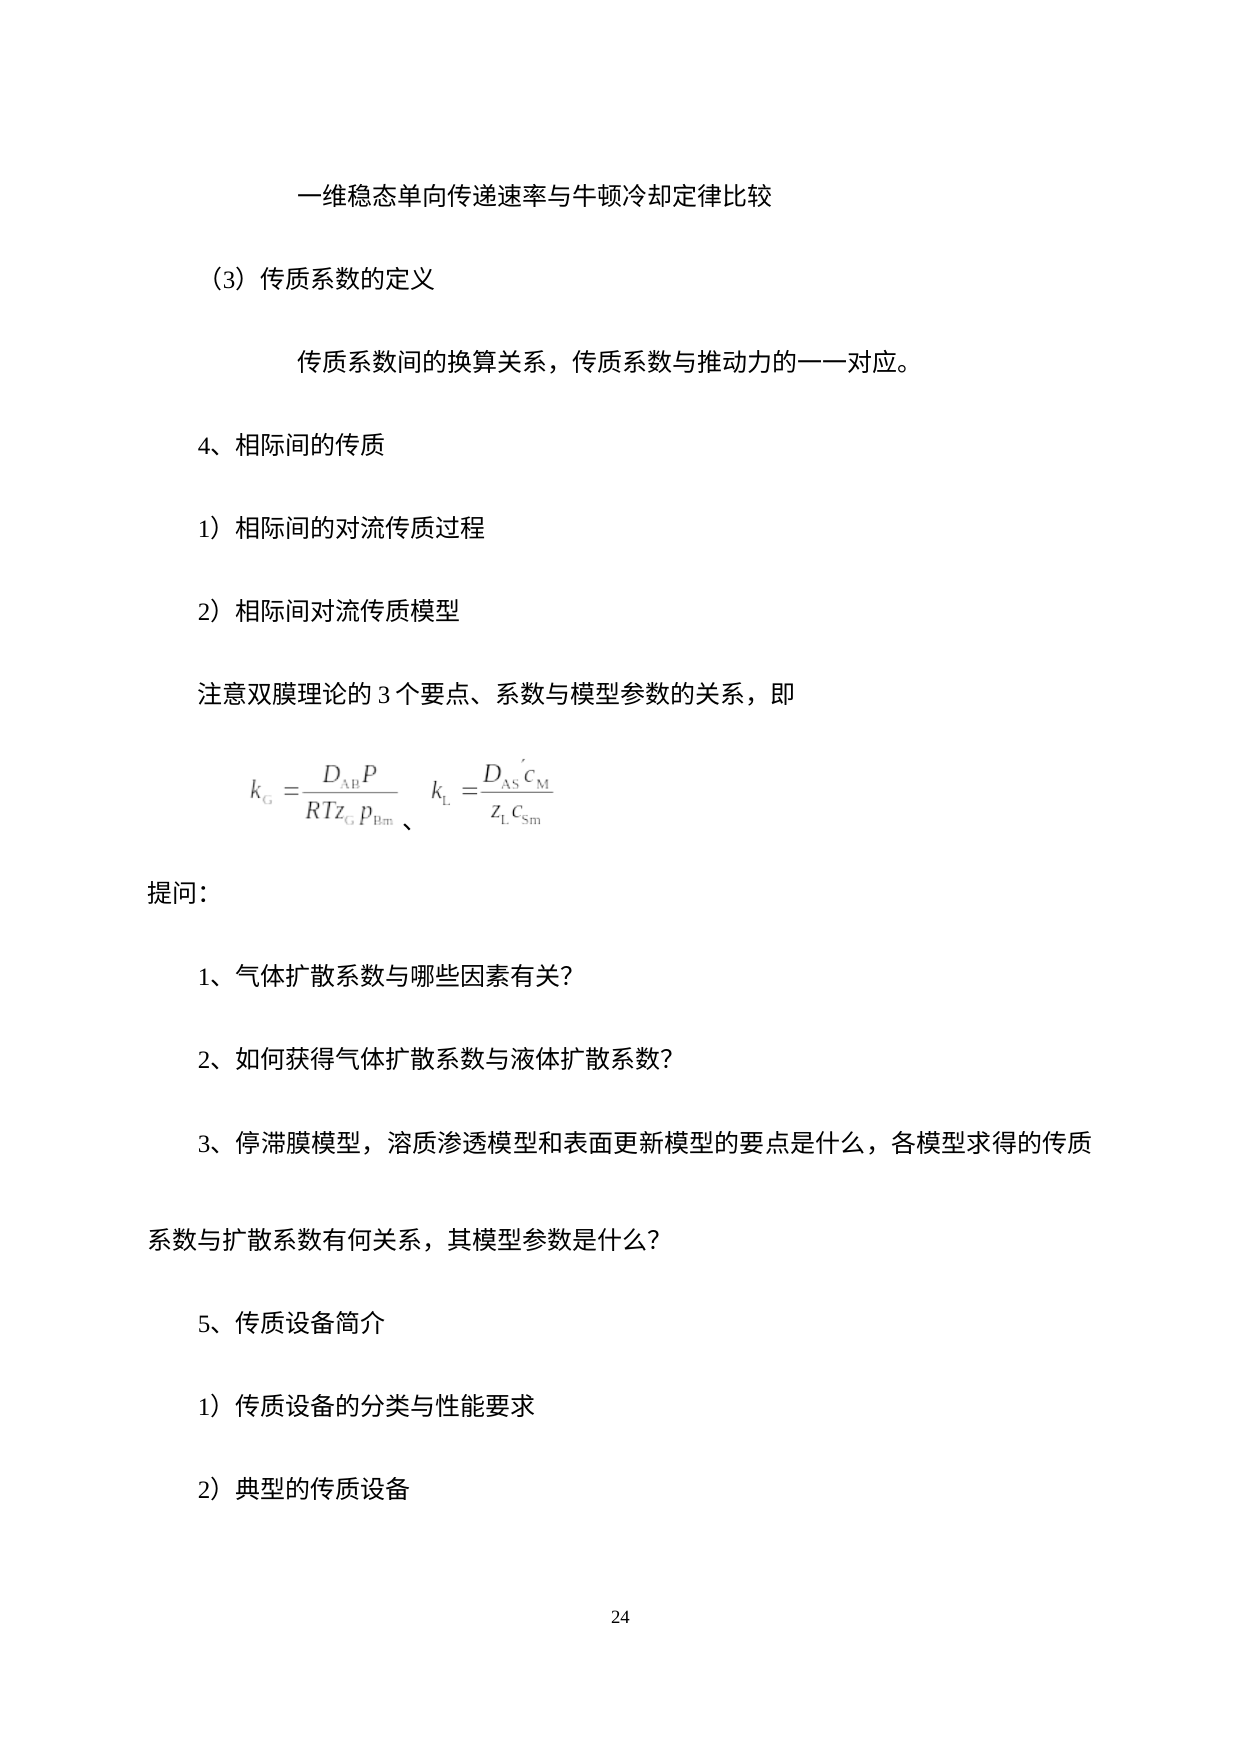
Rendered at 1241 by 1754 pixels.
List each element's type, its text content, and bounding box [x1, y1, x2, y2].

text 1）相际间的对流传质过程 [148, 494, 1092, 559]
text 4、相际间的传质 [148, 411, 1092, 476]
text 2、如何获得气体扩散系数与液体扩散系数？ [148, 1026, 1092, 1091]
text 提问： [148, 859, 1092, 924]
text 5、传质设备简介 [148, 1289, 1092, 1354]
text 3、停滞膜模型，溶质渗透模型和表面更新模型的要点是什么，各模型求得的传质系数与扩散系数有何关系，其模型参数是什么？ [148, 1109, 1092, 1271]
text 2）典型的传质设备 [148, 1456, 1092, 1521]
text 2）相际间对流传质模型 [148, 577, 1092, 642]
text 注意双膜理论的3个要点、系数与模型参数的关系，即 [148, 661, 1092, 726]
text 传质系数间的换算关系，传质系数与推动力的一一对应。 [148, 328, 1092, 393]
text 1）传质设备的分类与性能要求 [148, 1372, 1092, 1437]
text 、 [148, 744, 1092, 841]
text 一维稳态单向传递速率与牛顿冷却定律比较 [148, 162, 1092, 227]
text 1、气体扩散系数与哪些因素有关？ [148, 942, 1092, 1007]
text （3）传质系数的定义 [148, 245, 1092, 310]
